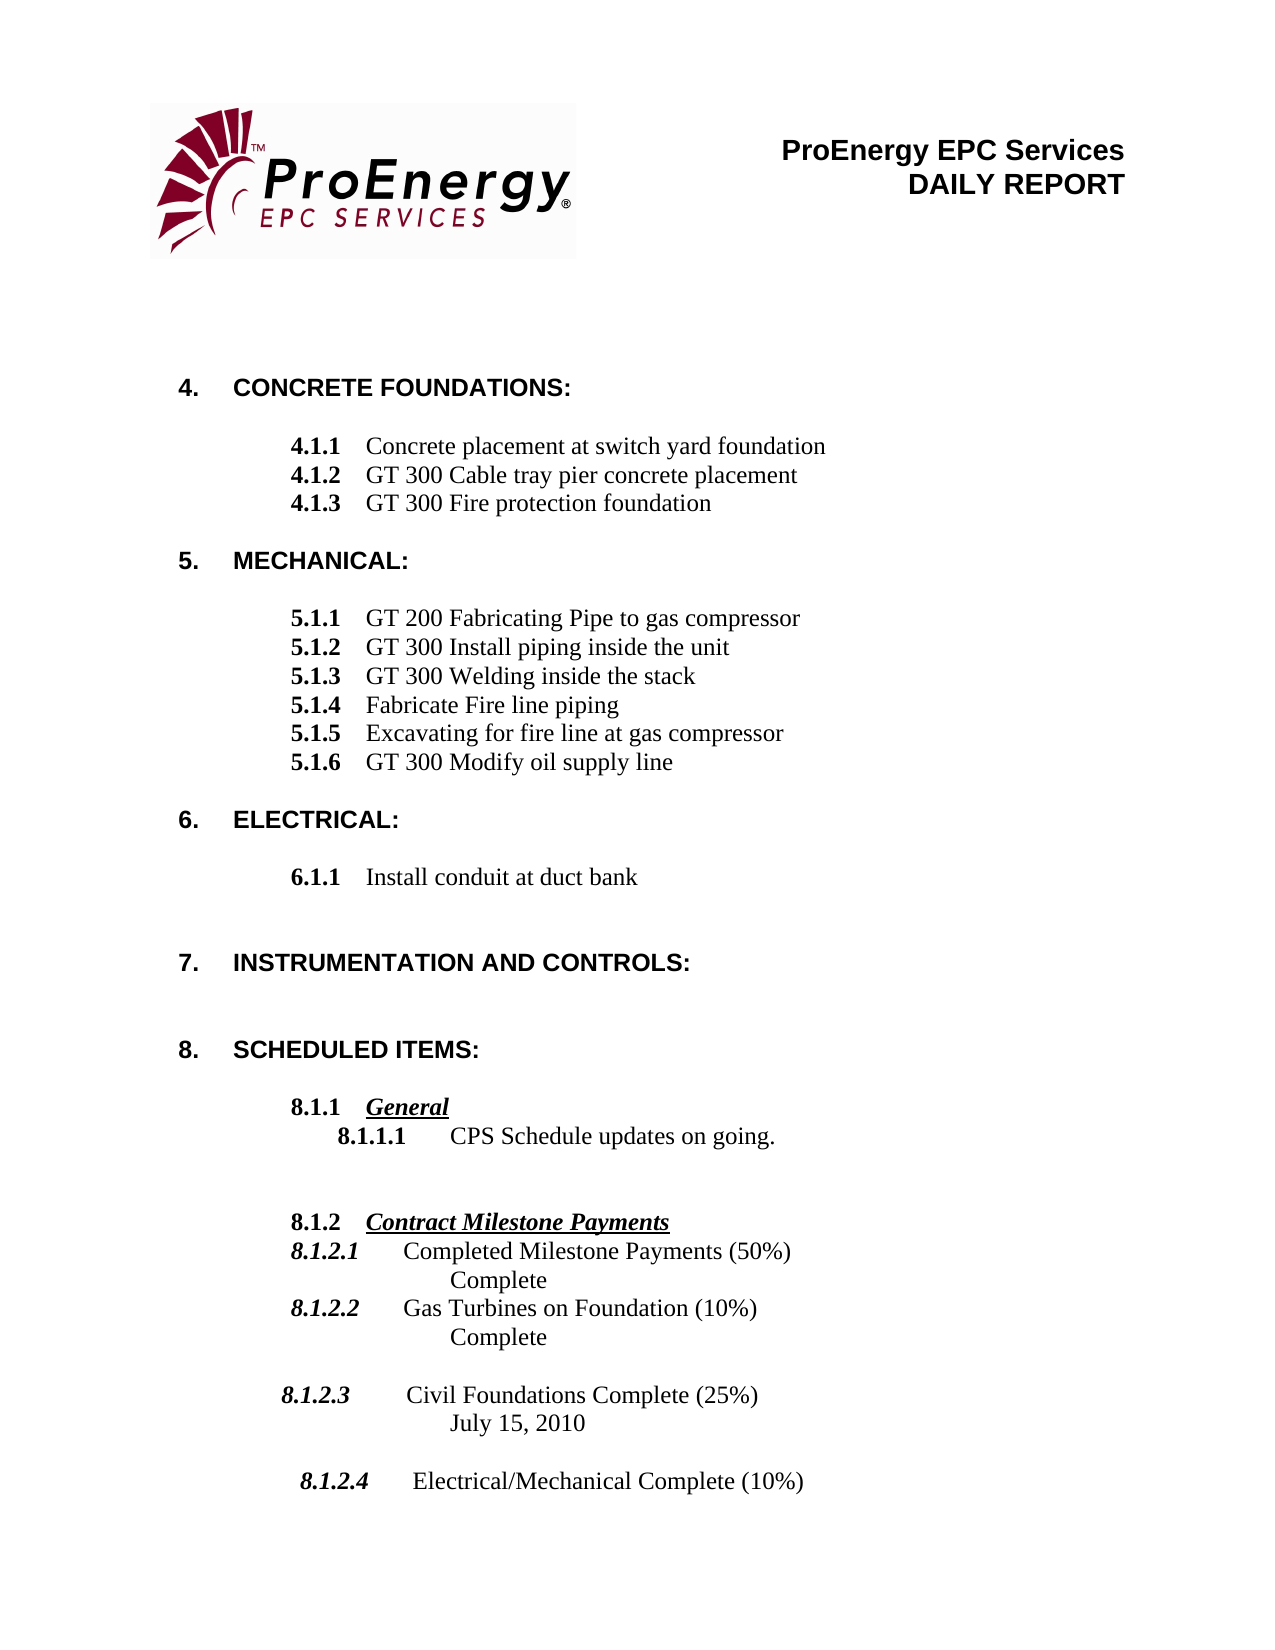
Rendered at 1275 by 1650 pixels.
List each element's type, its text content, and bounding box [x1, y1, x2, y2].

list 8.1.2.3 Civil Foundations Complete (25%) [225, 1380, 1125, 1408]
list ELECTRICAL: [178, 805, 1125, 833]
list MECHANICAL: [178, 546, 1125, 575]
list INSTRUMENTATION AND CONTROLS: [178, 948, 1125, 977]
list General [291, 1092, 1125, 1121]
list Excavating for fire line at gas compressor [291, 718, 1125, 747]
list Gas Turbines on Foundation (10%) [291, 1293, 1125, 1322]
list Fabricate Fire line piping [291, 690, 1125, 718]
list GT 300 Cable tray pier concrete placement [291, 460, 1125, 488]
text July 15, 2010 [450, 1408, 1125, 1437]
list Completed Milestone Payments (50%) [291, 1236, 1125, 1265]
list CONCRETE FOUNDATIONS: [178, 373, 1125, 402]
list Install conduit at duct bank [291, 862, 1125, 891]
text Complete [450, 1265, 1125, 1293]
list GT 300 Welding inside the stack [291, 661, 1125, 690]
list GT 300 Fire protection foundation [291, 488, 1125, 517]
list GT 300 Modify oil supply line [291, 747, 1125, 776]
list CPS Schedule updates on going. [337, 1121, 1125, 1150]
list GT 200 Fabricating Pipe to gas compressor [291, 603, 1125, 632]
list GT 300 Install piping inside the unit [291, 632, 1125, 661]
text 8.1.2.4 Electrical/Mechanical Complete (10%) [225, 1466, 1125, 1495]
list Contract Milestone Payments [291, 1207, 1125, 1236]
picture [150, 103, 577, 259]
text Complete [450, 1322, 1125, 1351]
list Concrete placement at switch yard foundation [291, 431, 1125, 460]
list SCHEDULED ITEMS: [178, 1035, 1125, 1063]
